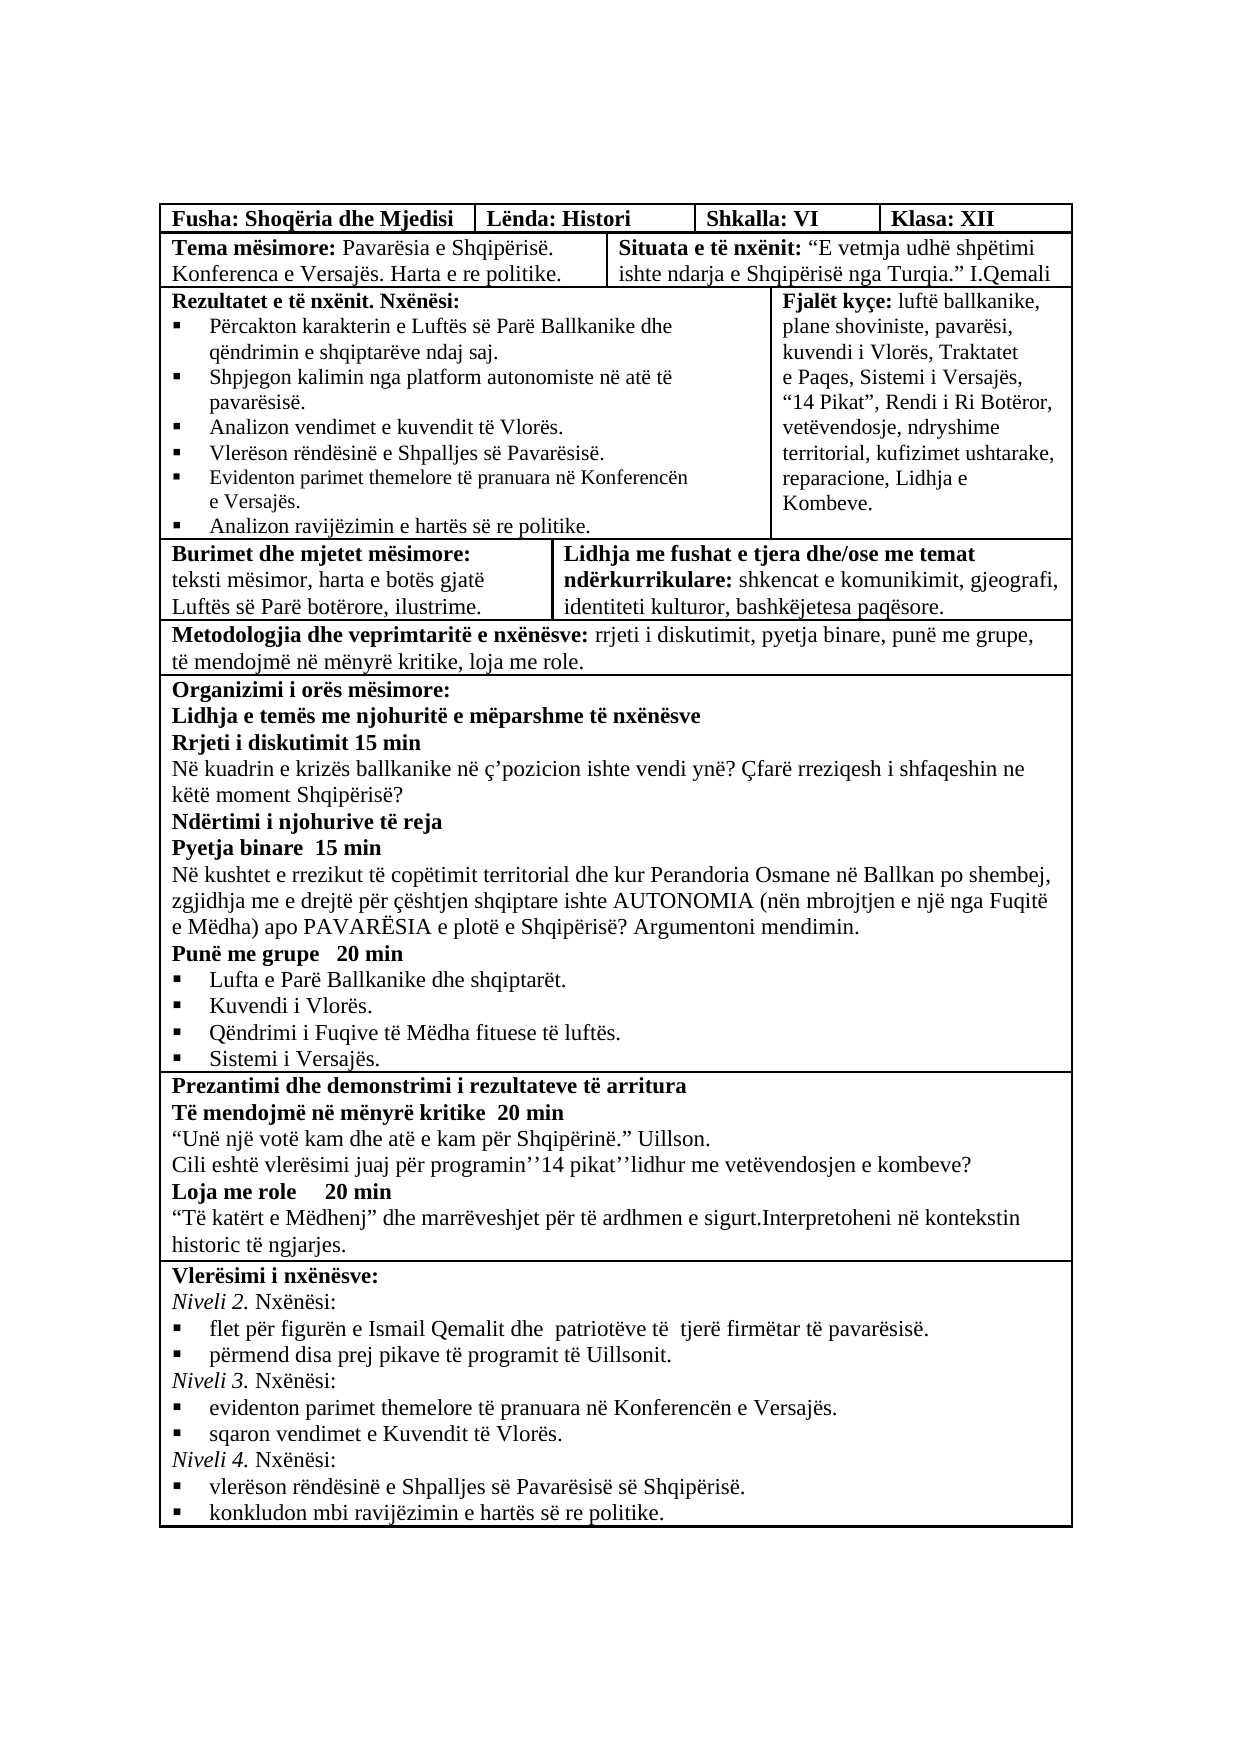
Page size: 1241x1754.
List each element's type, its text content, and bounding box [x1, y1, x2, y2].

table_cell Lidhja me fushat e tjera dhe/ose me temat ndërkurrikulare: shkencat e komunikimit, gjeografi, identiteti kulturor, bashkëjetesa paqësore. [554, 540, 1071, 619]
table_header Fusha: Shoqëria dhe Mjedisi [161, 205, 474, 231]
table_cell Rezultatet e të nxënit. Nxënësi: Përcakton karakterin e Luftës së Parë Ballkanike dhe qëndrimin e shqiptarëve ndaj saj. Shpjegon kalimin nga platform autonomiste në atë të pavarësisë. Analizon vendimet e kuvendit të Vlorës. Vlerëson rëndësinë e Shpalljes së Pavarësisë. Evidenton parimet themelore të pranuara në Konferencën e Versajës. Analizon ravijëzimin e hartës së re politike. [161, 288, 770, 538]
table_header Klasa: XII [881, 205, 1071, 231]
table_header Shkalla: VI [696, 205, 879, 231]
table_cell Vlerësimi i nxënësve: Niveli 2. Nxënësi: flet për figurën e Ismail Qemalit dhe patriotëve të tjerë firmëtar të pavarësisë. përmend disa prej pikave të programit të Uillsonit. Niveli 3. Nxënësi: evidenton parimet themelore të pranuara në Konferencën e Versajës. sqaron vendimet e Kuvendit të Vlorës. Niveli 4. Nxënësi: vlerëson rëndësinë e Shpalljes së Pavarësisë së Shqipërisë. konkludon mbi ravijëzimin e hartës së re politike. [161, 1262, 1071, 1525]
table_cell Fjalët kyçe: luftë ballkanike, plane shoviniste, pavarësi, kuvendi i Vlorës, Traktatet e Paqes, Sistemi i Versajës, “14 Pikat”, Rendi i Ri Botëror, vetëvendosje, ndryshime territorial, kufizimet ushtarake, reparacione, Lidhja e Kombeve. [772, 288, 1071, 538]
table_cell Metodologjia dhe veprimtaritë e nxënësve: rrjeti i diskutimit, pyetja binare, punë me grupe, të mendojmë në mënyrë kritike, loja me role. [161, 621, 1071, 674]
table_cell Burimet dhe mjetet mësimore: teksti mësimor, harta e botës gjatë Luftës së Parë botërore, ilustrime. [161, 540, 551, 619]
table_cell Tema mësimore: Pavarësia e Shqipërisë. Konferenca e Versajës. Harta e re politike. [161, 234, 606, 286]
table_header Lënda: Histori [476, 205, 694, 231]
table_cell Prezantimi dhe demonstrimi i rezultateve të arritura Të mendojmë në mënyrë kritike 20 min “Unë një votë kam dhe atë e kam për Shqipërinë.” Uillson. Cili eshtë vlerësimi juaj për programin’’14 pikat’’lidhur me vetëvendosjen e kombeve? Loja me role 20 min “Të katërt e Mëdhenj” dhe marrëveshjet për të ardhmen e sigurt.Interpretoheni në kontekstin historic të ngjarjes. [161, 1073, 1071, 1260]
table_cell Organizimi i orës mësimore: Lidhja e temës me njohuritë e mëparshme të nxënësve Rrjeti i diskutimit 15 min Në kuadrin e krizës ballkanike në ç’pozicion ishte vendi ynë? Çfarë rreziqesh i shfaqeshin ne këtë moment Shqipërisë? Ndërtimi i njohurive të reja Pyetja binare 15 min Në kushtet e rrezikut të copëtimit territorial dhe kur Perandoria Osmane në Ballkan po shembej, zgjidhja me e drejtë për çështjen shqiptare ishte AUTONOMIA (nën mbrojtjen e një nga Fuqitë e Mëdha) apo PAVARËSIA e plotë e Shqipërisë? Argumentoni mendimin. Punë me grupe 20 min Lufta e Parë Ballkanike dhe shqiptarët. Kuvendi i Vlorës. Qëndrimi i Fuqive të Mëdha fituese të luftës. Sistemi i Versajës. [161, 676, 1071, 1071]
table_cell Situata e të nxënit: “E vetmja udhë shpëtimi ishte ndarja e Shqipërisë nga Turqia.” I.Qemali [608, 234, 1071, 286]
